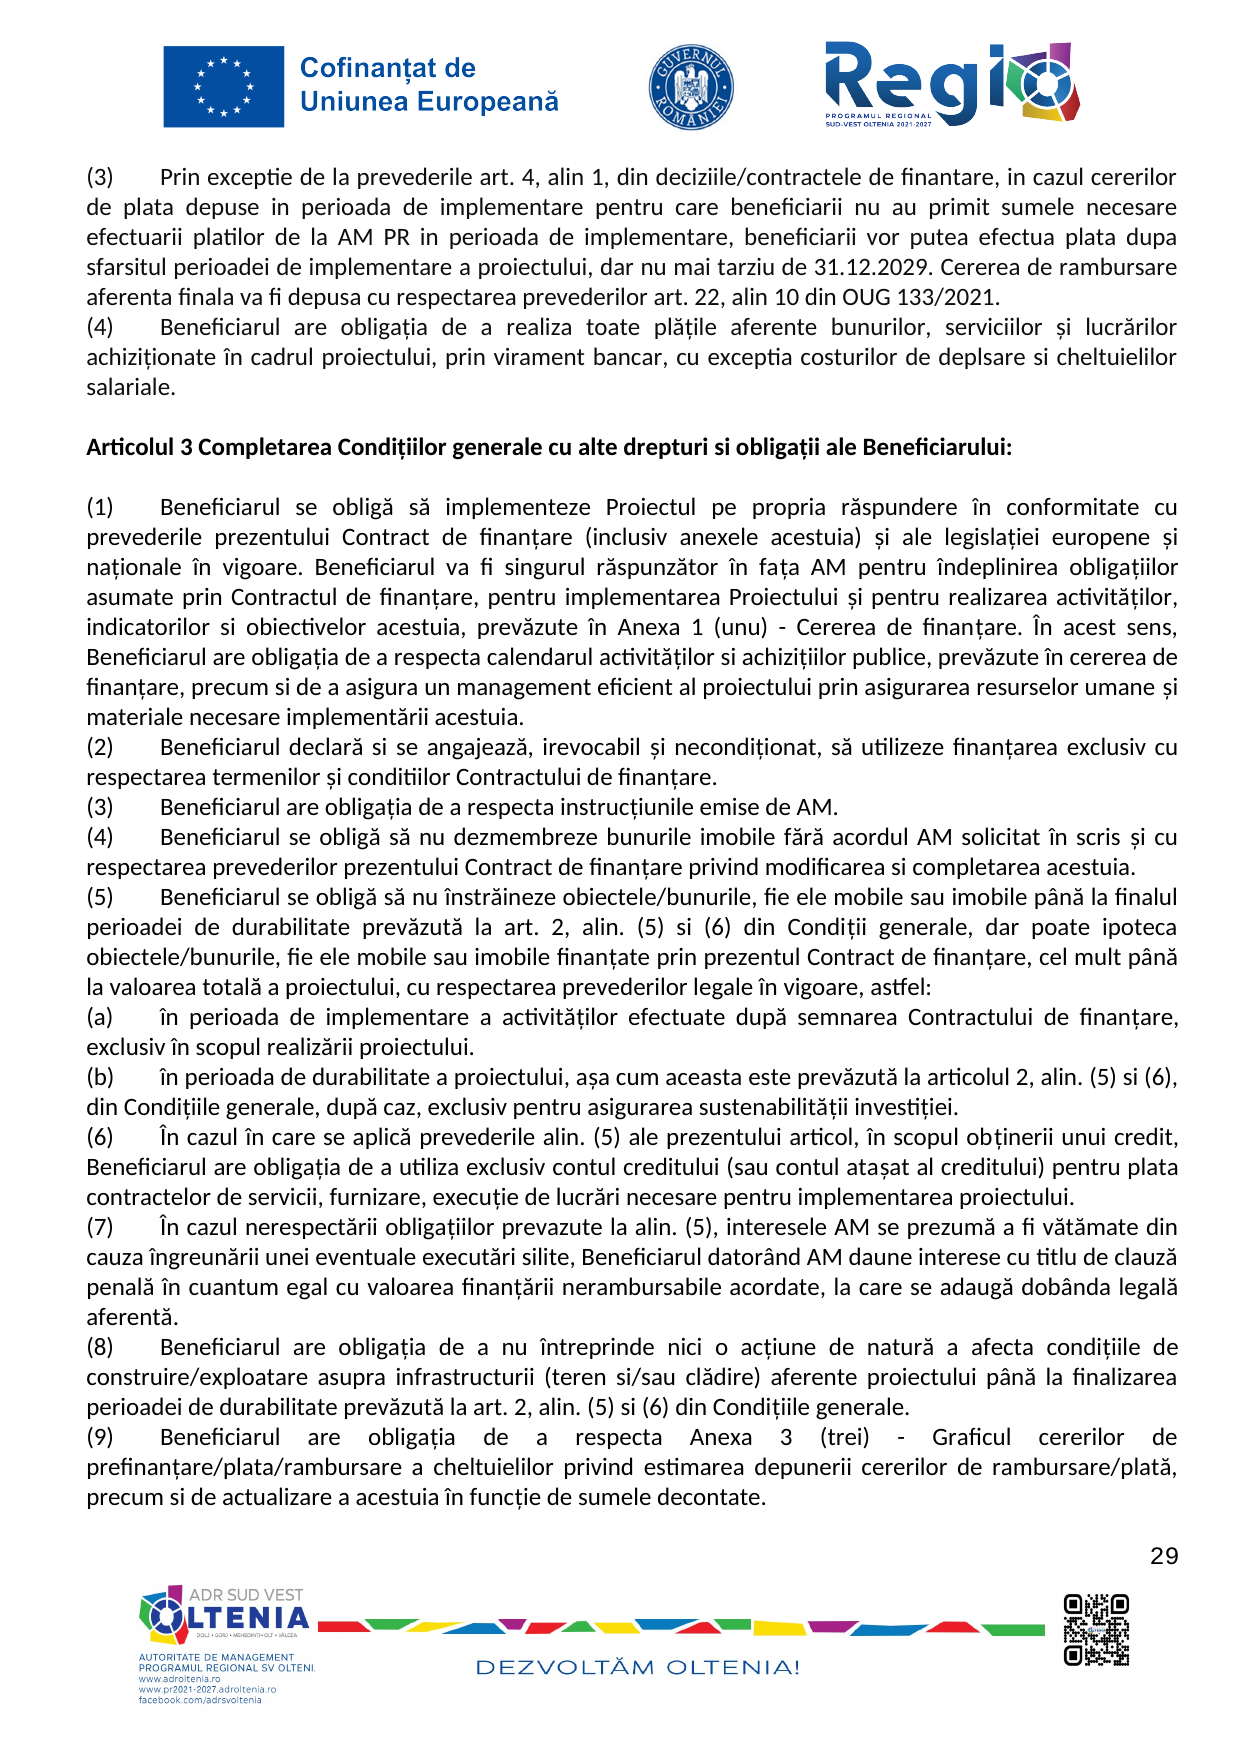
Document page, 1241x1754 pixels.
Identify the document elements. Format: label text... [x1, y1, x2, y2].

subtitle (8) Beneficiarul are obligaţia de a nu întreprinde nici o acţiune de natură a afecta condiţiile de construire/exploatare asupra infrastructurii (teren si/sau clădire) aferente proiectului până la finalizarea perioadei de durabilitate prevăzută la art. 2, alin. (5) si (6) din Condiţiile generale. [86, 1331, 1179, 1421]
subtitle (1) Beneficiarul se obligă să implementeze Proiectul pe propria răspundere în conformitate cu prevederile prezentului Contract de finanţare (inclusiv anexele acestuia) şi ale legislaţiei europene şi naţionale în vigoare. Beneficiarul va fi singurul răspunzător în faţa AM pentru îndeplinirea obligaţiilor asumate prin Contractul de finanţare, pentru implementarea Proiectului şi pentru realizarea activităţilor, indicatorilor si obiectivelor acestuia, prevăzute în Anexa 1 (unu) - Cererea de finanţare. În acest sens, Beneficiarul are obligaţia de a respecta calendarul activităţilor si achiziţiilor publice, prevăzute în cererea de finanţare, precum si de a asigura un management eficient al proiectului prin asigurarea resurselor umane şi materiale necesare implementării acestuia. [86, 491, 1179, 731]
subtitle (a) în perioada de implementare a activităţilor efectuate după semnarea Contractului de finanţare, exclusiv în scopul realizării proiectului. [86, 1001, 1179, 1061]
subtitle (3) Beneficiarul are obligaţia de a respecta instrucţiunile emise de AM. [86, 791, 1179, 821]
subtitle (b) în perioada de durabilitate a proiectului, aşa cum aceasta este prevăzută la articolul 2, alin. (5) si (6), din Condiţiile generale, după caz, exclusiv pentru asigurarea sustenabilităţii investiţiei. [86, 1061, 1179, 1121]
subtitle (5) Beneficiarul se obligă să nu înstrăineze obiectele/bunurile, fie ele mobile sau imobile până la finalul perioadei de durabilitate prevăzută la art. 2, alin. (5) si (6) din Condiţii generale, dar poate ipoteca obiectele/bunurile, fie ele mobile sau imobile finanţate prin prezentul Contract de finanţare, cel mult până la valoarea totală a proiectului, cu respectarea prevederilor legale în vigoare, astfel: [86, 881, 1179, 1001]
subtitle (4) Beneficiarul se obligă să nu dezmembreze bunurile imobile fără acordul AM solicitat în scris şi cu respectarea prevederilor prezentului Contract de finanţare privind modificarea si completarea acestuia. [86, 821, 1179, 881]
subtitle (7) În cazul nerespectării obligaţiilor prevazute la alin. (5), interesele AM se prezumă a fi vătămate din cauza îngreunării unei eventuale executări silite, Beneficiarul datorând AM daune interese cu titlu de clauză penală în cuantum egal cu valoarea finanţării nerambursabile acordate, la care se adaugă dobânda legală aferentă. [86, 1211, 1179, 1331]
subtitle Articolul 3 Completarea Condiţiilor generale cu alte drepturi si obligaţii ale Beneficiarului: [86, 431, 1179, 461]
subtitle (3) Prin exceptie de la prevederile art. 4, alin 1, din deciziile/contractele de finantare, in cazul cererilor de plata depuse in perioada de implementare pentru care beneficiarii nu au primit sumele necesare efectuarii platilor de la AM PR in perioada de implementare, beneficiarii vor putea efectua plata dupa sfarsitul perioadei de implementare a proiectului, dar nu mai tarziu de 31.12.2029. Cererea de rambursare aferenta finala va fi depusa cu respectarea prevederilor art. 22, alin 10 din OUG 133/2021. [86, 161, 1179, 311]
subtitle (9) Beneficiarul are obligaţia de a respecta Anexa 3 (trei) - Graficul cererilor de prefinanţare/plata/rambursare a cheltuielilor privind estimarea depunerii cererilor de rambursare/plată, precum si de actualizare a acestuia în funcţie de sumele decontate. [86, 1421, 1179, 1511]
subtitle (4) Beneficiarul are obligația de a realiza toate plățile aferente bunurilor, serviciilor și lucrărilor achiziționate în cadrul proiectului, prin virament bancar, cu exceptia costurilor de deplsare si cheltuielilor salariale. [86, 311, 1179, 401]
subtitle (6) În cazul în care se aplică prevederile alin. (5) ale prezentului articol, în scopul obţinerii unui credit, Beneficiarul are obligaţia de a utiliza exclusiv contul creditului (sau contul ataşat al creditului) pentru plata contractelor de servicii, furnizare, execuţie de lucrări necesare pentru implementarea proiectului. [86, 1121, 1179, 1211]
picture [645, 42, 739, 132]
picture [823, 40, 1082, 129]
picture [131, 1582, 1134, 1711]
picture [158, 42, 561, 131]
subtitle (2) Beneficiarul declară si se angajează, irevocabil şi necondiţionat, să utilizeze finanţarea exclusiv cu respectarea termenilor şi conditiilor Contractului de finanţare. [86, 731, 1179, 791]
